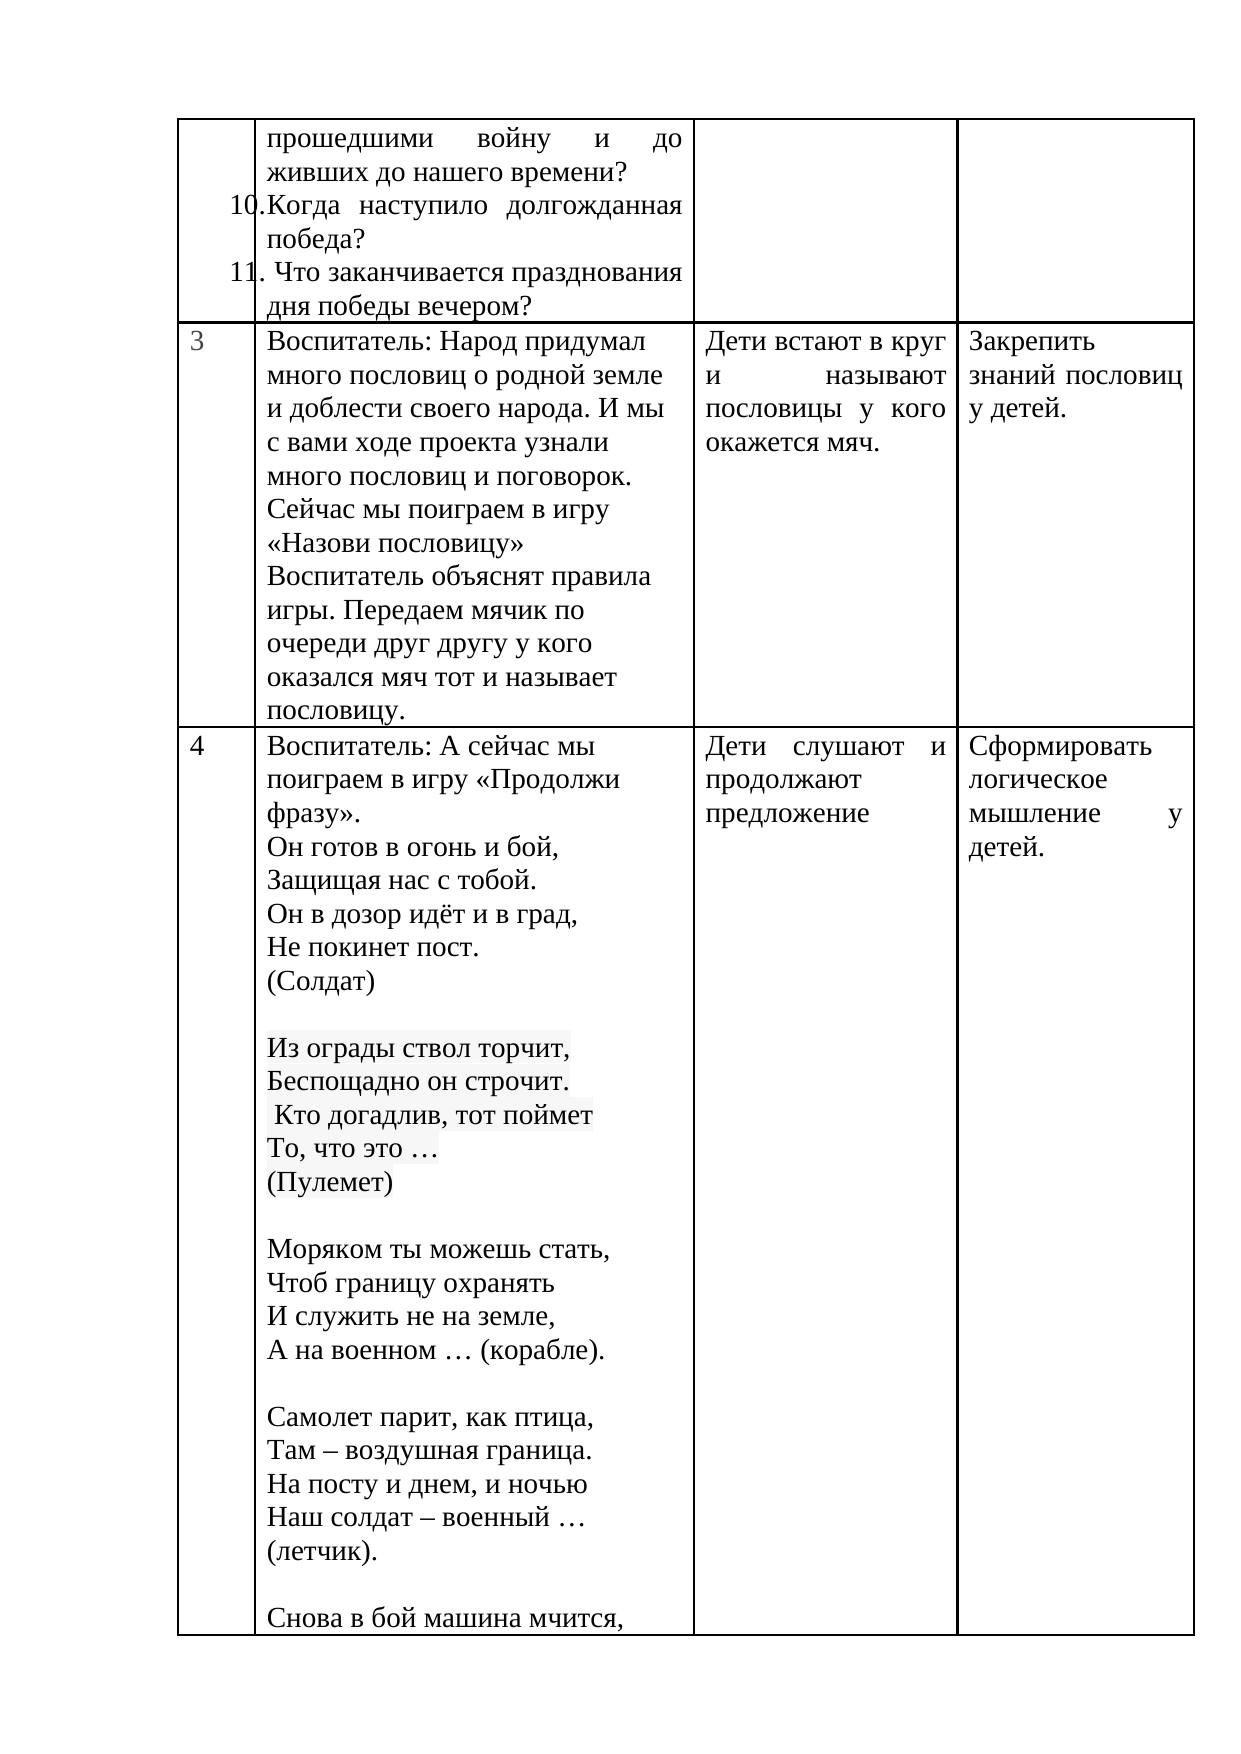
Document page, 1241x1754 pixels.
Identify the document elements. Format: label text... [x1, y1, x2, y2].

table_cell Воспитатель: Народ придумал много пословиц о родной земле и доблести своего народа. И мы с вами ходе проекта узнали много пословиц и поговорок. Сейчас мы поиграем в игру «Назови пословицу» Воспитатель объяснят правила игры. Передаем мячик по очереди друг другу у кого оказался мяч тот и называет пословицу. [256, 324, 693, 726]
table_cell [695, 728, 956, 1634]
table_cell Дети встают в круг и называют пословицы у кого окажется мяч. [695, 324, 956, 726]
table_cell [959, 120, 1193, 321]
table_cell 4 [179, 728, 254, 1634]
table_cell 2 [179, 120, 254, 321]
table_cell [256, 728, 693, 1634]
table_cell 3 [179, 324, 254, 726]
table_cell Закрепить знаний пословиц у детей. [959, 324, 1193, 726]
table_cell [959, 728, 1193, 1634]
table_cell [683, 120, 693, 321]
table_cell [695, 120, 956, 321]
